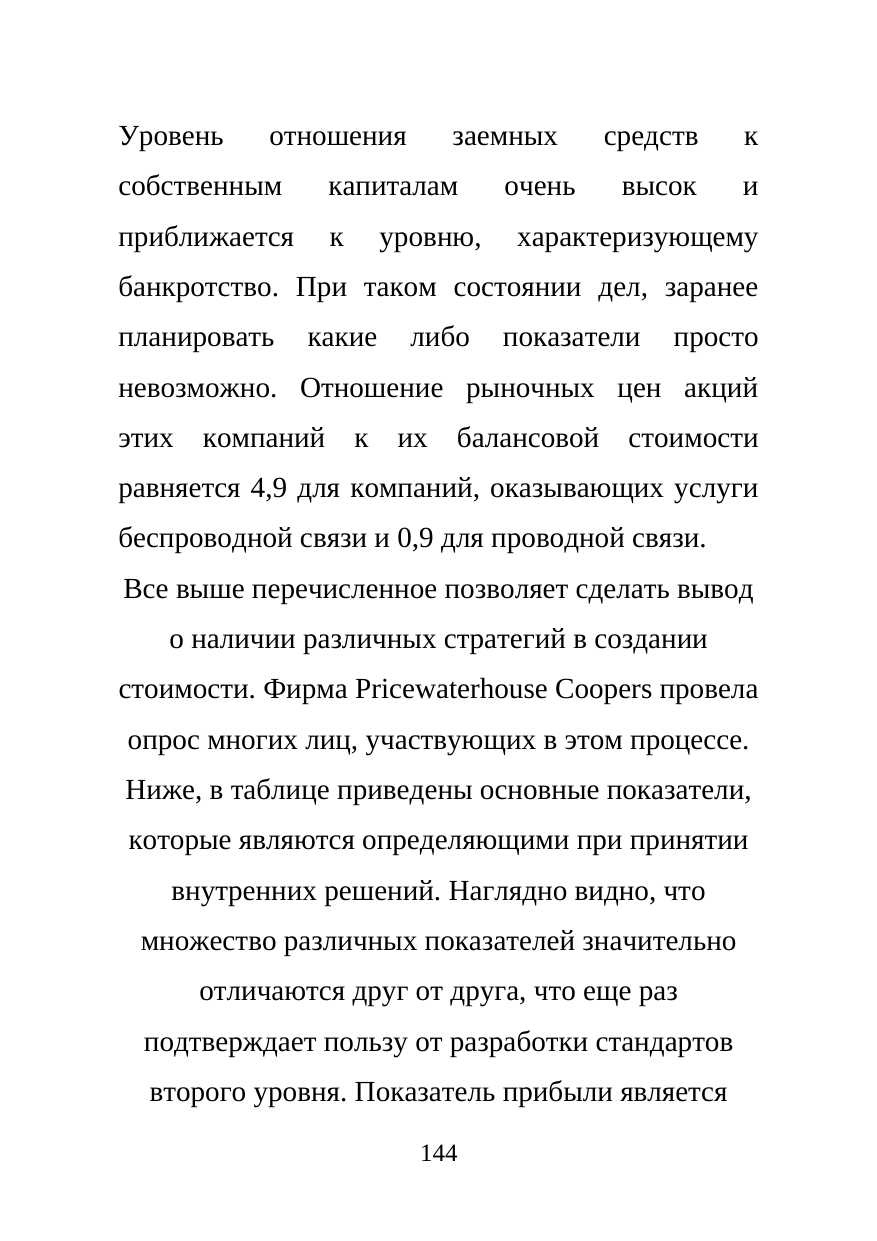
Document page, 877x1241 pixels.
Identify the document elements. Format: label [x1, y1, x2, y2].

text [118, 571, 759, 1108]
text [118, 118, 759, 554]
